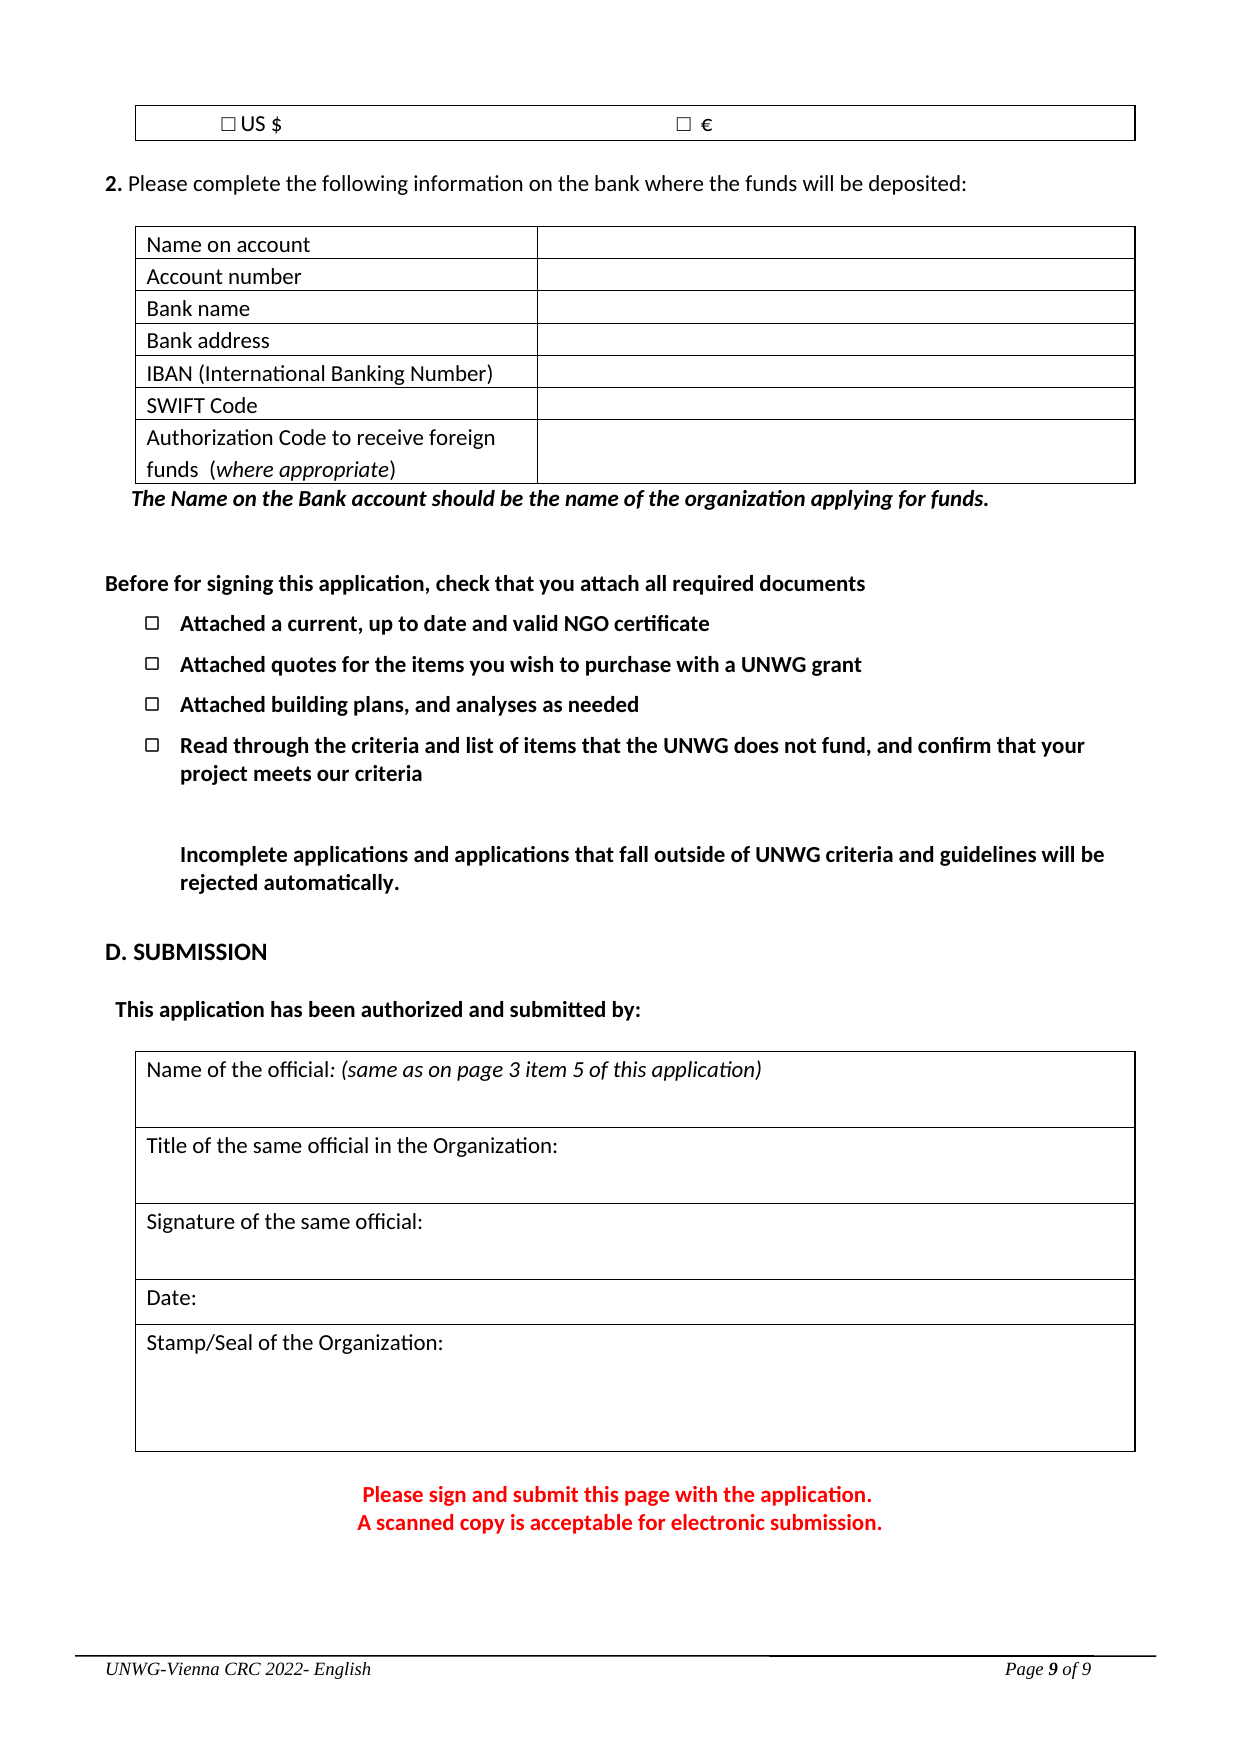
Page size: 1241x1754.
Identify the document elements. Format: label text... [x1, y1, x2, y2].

table_cell Date: [136, 1280, 1134, 1324]
table_cell [538, 291, 1134, 322]
table_cell [538, 356, 1134, 387]
table_header Name on account [136, 227, 537, 258]
table_header [538, 227, 1134, 258]
picture [143, 655, 161, 672]
text Please sign and submit this page with the application. A scanned copy is acceptable for electronic submission. [105, 1452, 1135, 1536]
table_cell Title of the same official in the Organization: [136, 1128, 1134, 1203]
table_cell [538, 388, 1134, 419]
table_header Name of the official: (same as on page 3 item 5 of this application) [136, 1052, 1134, 1127]
table_cell Bank address [136, 324, 537, 355]
table_cell Stamp/Seal of the Organization: [136, 1325, 1134, 1451]
table_cell IBAN (International Banking Number) [136, 356, 537, 387]
text 2. Please complete the following information on the bank where the funds will be deposited: [105, 169, 1135, 197]
text Before for signing this application, check that you attach all required documents [105, 569, 1135, 597]
text D. SUBMISSION [105, 936, 1135, 967]
list Attached a current, up to date and valid NGO certificate [142, 609, 1135, 637]
list Attached quotes for the items you wish to purchase with a UNWG grant [142, 650, 1135, 678]
table_cell Signature of the same official: [136, 1204, 1134, 1279]
list Read through the criteria and list of items that the UNWG does not fund, and confirm that your project meets our criteria [142, 731, 1135, 787]
table_cell Account number [136, 259, 537, 290]
picture [143, 614, 161, 632]
text The Name on the Bank account should be the name of the organization applying for funds. [105, 484, 1135, 569]
table_cell SWIFT Code [136, 388, 537, 419]
table_cell [538, 324, 1134, 355]
text This application has been authorized and submitted by: [105, 995, 1135, 1023]
picture [143, 695, 161, 713]
table_cell [538, 420, 1134, 483]
picture [143, 736, 161, 754]
table_header □ US $ □ € [136, 106, 1134, 140]
table_cell [538, 259, 1134, 290]
table_cell Authorization Code to receive foreign funds (where appropriate) [136, 420, 537, 483]
list Attached building plans, and analyses as needed [142, 690, 1135, 718]
table_cell Bank name [136, 291, 537, 322]
text Incomplete applications and applications that fall outside of UNWG criteria and guidelines will be rejected automatically. [180, 840, 1135, 896]
